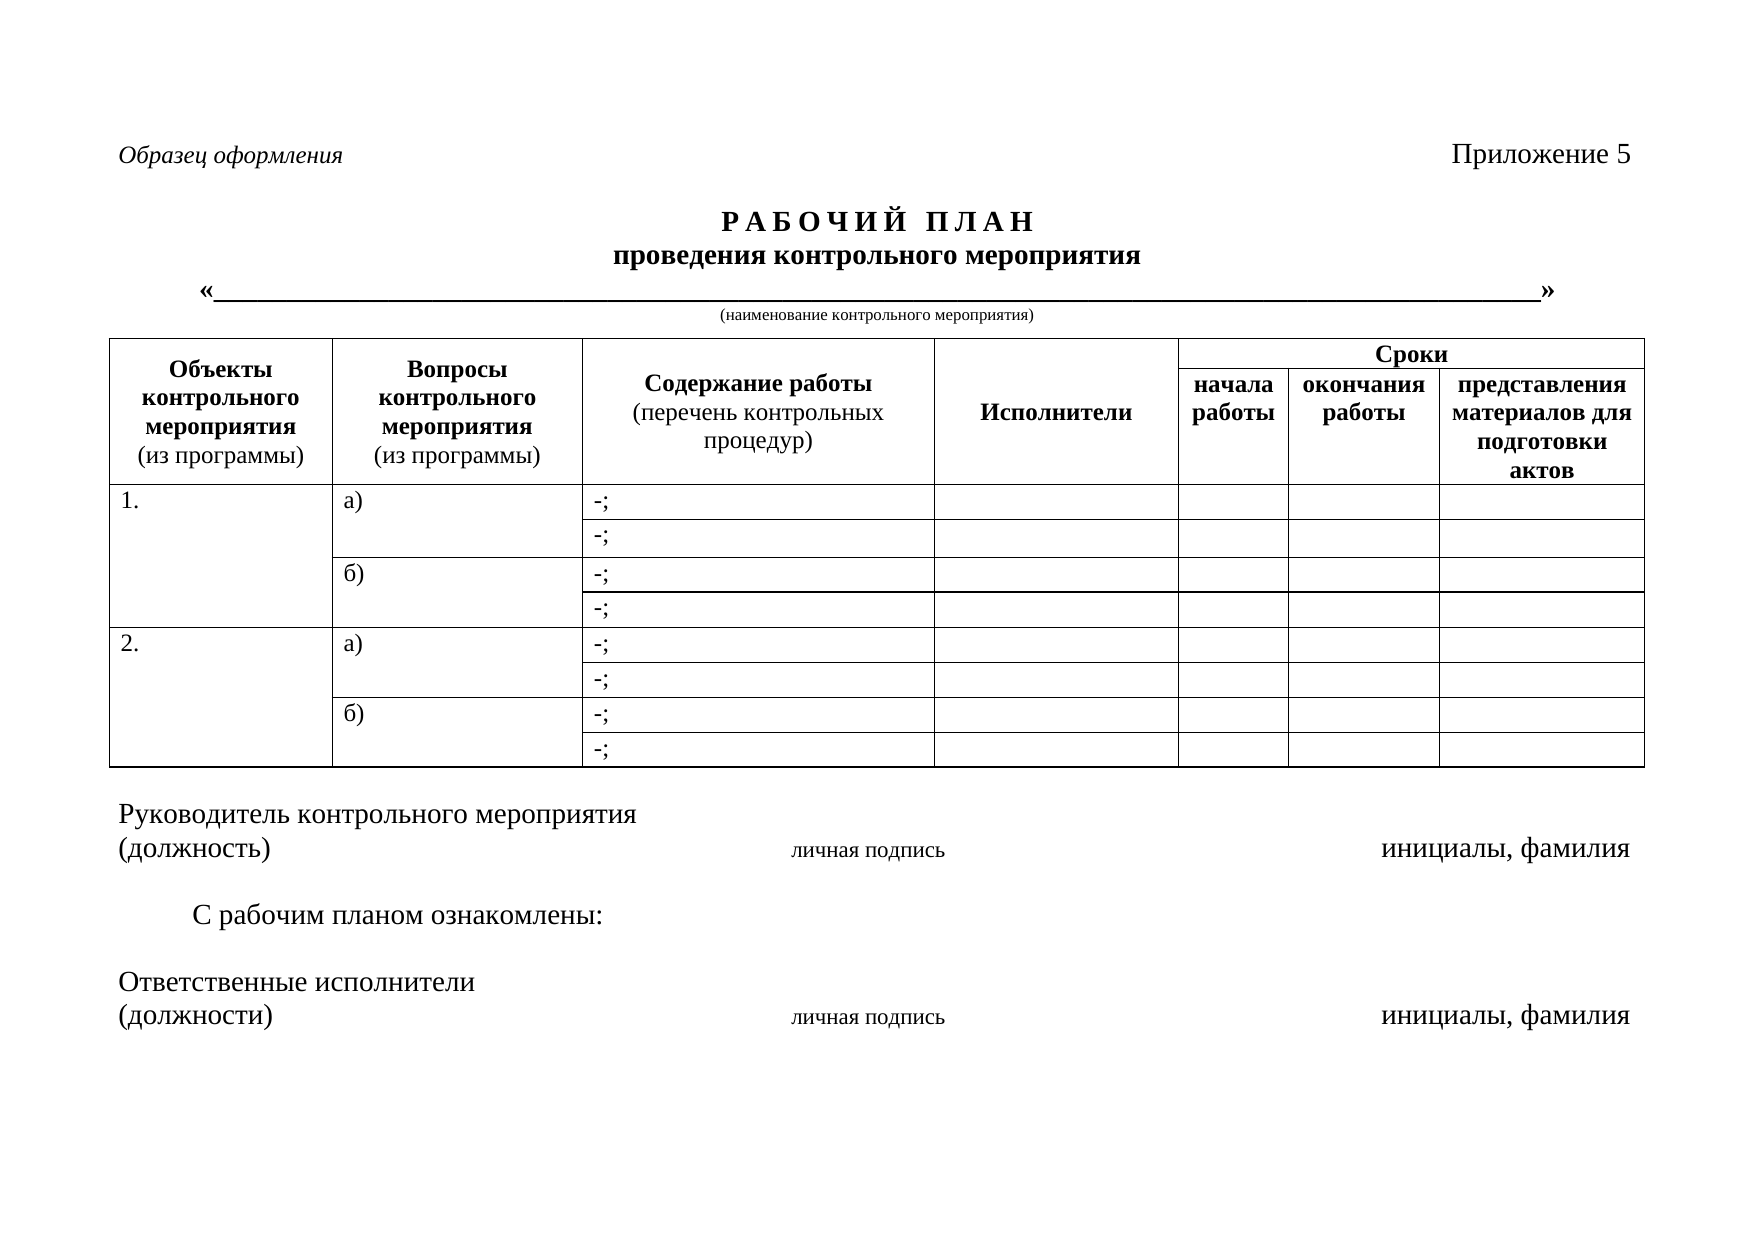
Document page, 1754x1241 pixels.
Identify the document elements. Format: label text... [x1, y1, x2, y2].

table_cell [1440, 733, 1644, 766]
subtitle рабочий план [118, 204, 1636, 237]
table_cell [1440, 520, 1644, 557]
table_cell [1440, 628, 1644, 662]
subtitle «___________________________________________________________________________________________» [118, 271, 1636, 304]
table_cell 2. [110, 628, 332, 766]
table_header личная подпись инициалы, фамилия [664, 964, 1636, 1031]
table_cell -; [583, 593, 934, 627]
table_cell [1289, 520, 1439, 557]
table_cell [935, 663, 1178, 697]
table_cell [1289, 628, 1439, 662]
table_cell а) [333, 628, 582, 697]
table_cell [935, 628, 1178, 662]
table_header личная подпись инициалы, фамилия [709, 796, 1636, 863]
table_cell -; [583, 663, 934, 697]
subtitle проведения контрольного мероприятия [118, 237, 1636, 271]
table_cell -; [583, 558, 934, 591]
table_cell [935, 520, 1178, 557]
table_header Содержание работы (перечень контрольных процедур) [583, 339, 934, 484]
table_cell [1179, 558, 1288, 591]
table_cell [935, 593, 1178, 627]
table_cell -; [583, 698, 934, 732]
table_cell [1179, 733, 1288, 766]
table_cell [1440, 698, 1644, 732]
table_header Объекты контрольного мероприятия (из программы) [110, 339, 332, 484]
table_cell [935, 558, 1178, 591]
table_cell [1289, 698, 1439, 732]
table_cell [1179, 520, 1288, 557]
table_cell -; [583, 520, 934, 557]
table_cell б) [333, 698, 582, 766]
table_cell -; [583, 628, 934, 662]
text С рабочим планом ознакомлены: [118, 897, 1636, 930]
table_cell [1179, 485, 1288, 518]
table_header Вопросы контрольного мероприятия (из программы) [333, 339, 582, 484]
table_cell -; [583, 485, 934, 518]
table_cell [935, 698, 1178, 732]
table_cell [935, 733, 1178, 766]
table_cell [1440, 485, 1644, 518]
table_cell окончания работы [1289, 369, 1439, 484]
table_cell б) [333, 558, 582, 627]
text (наименование контрольного мероприятия) [118, 304, 1636, 338]
table_header Исполнители [935, 339, 1178, 484]
table_header Сроки [1179, 339, 1644, 368]
table_cell [1289, 733, 1439, 766]
text Образец оформления Приложение 5 [118, 137, 1636, 170]
table_cell [1289, 558, 1439, 591]
table_cell [1440, 593, 1644, 627]
table_cell начала работы [1179, 369, 1288, 484]
table_cell [1179, 663, 1288, 697]
table_cell [1179, 593, 1288, 627]
table_cell -; [583, 733, 934, 766]
table_cell [1289, 593, 1439, 627]
table_cell [1440, 558, 1644, 591]
table_cell 1. [110, 485, 332, 627]
table_cell [1289, 663, 1439, 697]
table_cell представления материалов для подготовки актов [1440, 369, 1644, 484]
table_header Ответственные исполнители (должности) [112, 964, 664, 1031]
table_cell [1289, 485, 1439, 518]
table_cell [1179, 628, 1288, 662]
table_cell а) [333, 485, 582, 557]
table_cell [935, 485, 1178, 518]
table_cell [1440, 663, 1644, 697]
table_header Руководитель контрольного мероприятия (должность) [112, 796, 709, 863]
table_cell [1179, 698, 1288, 732]
